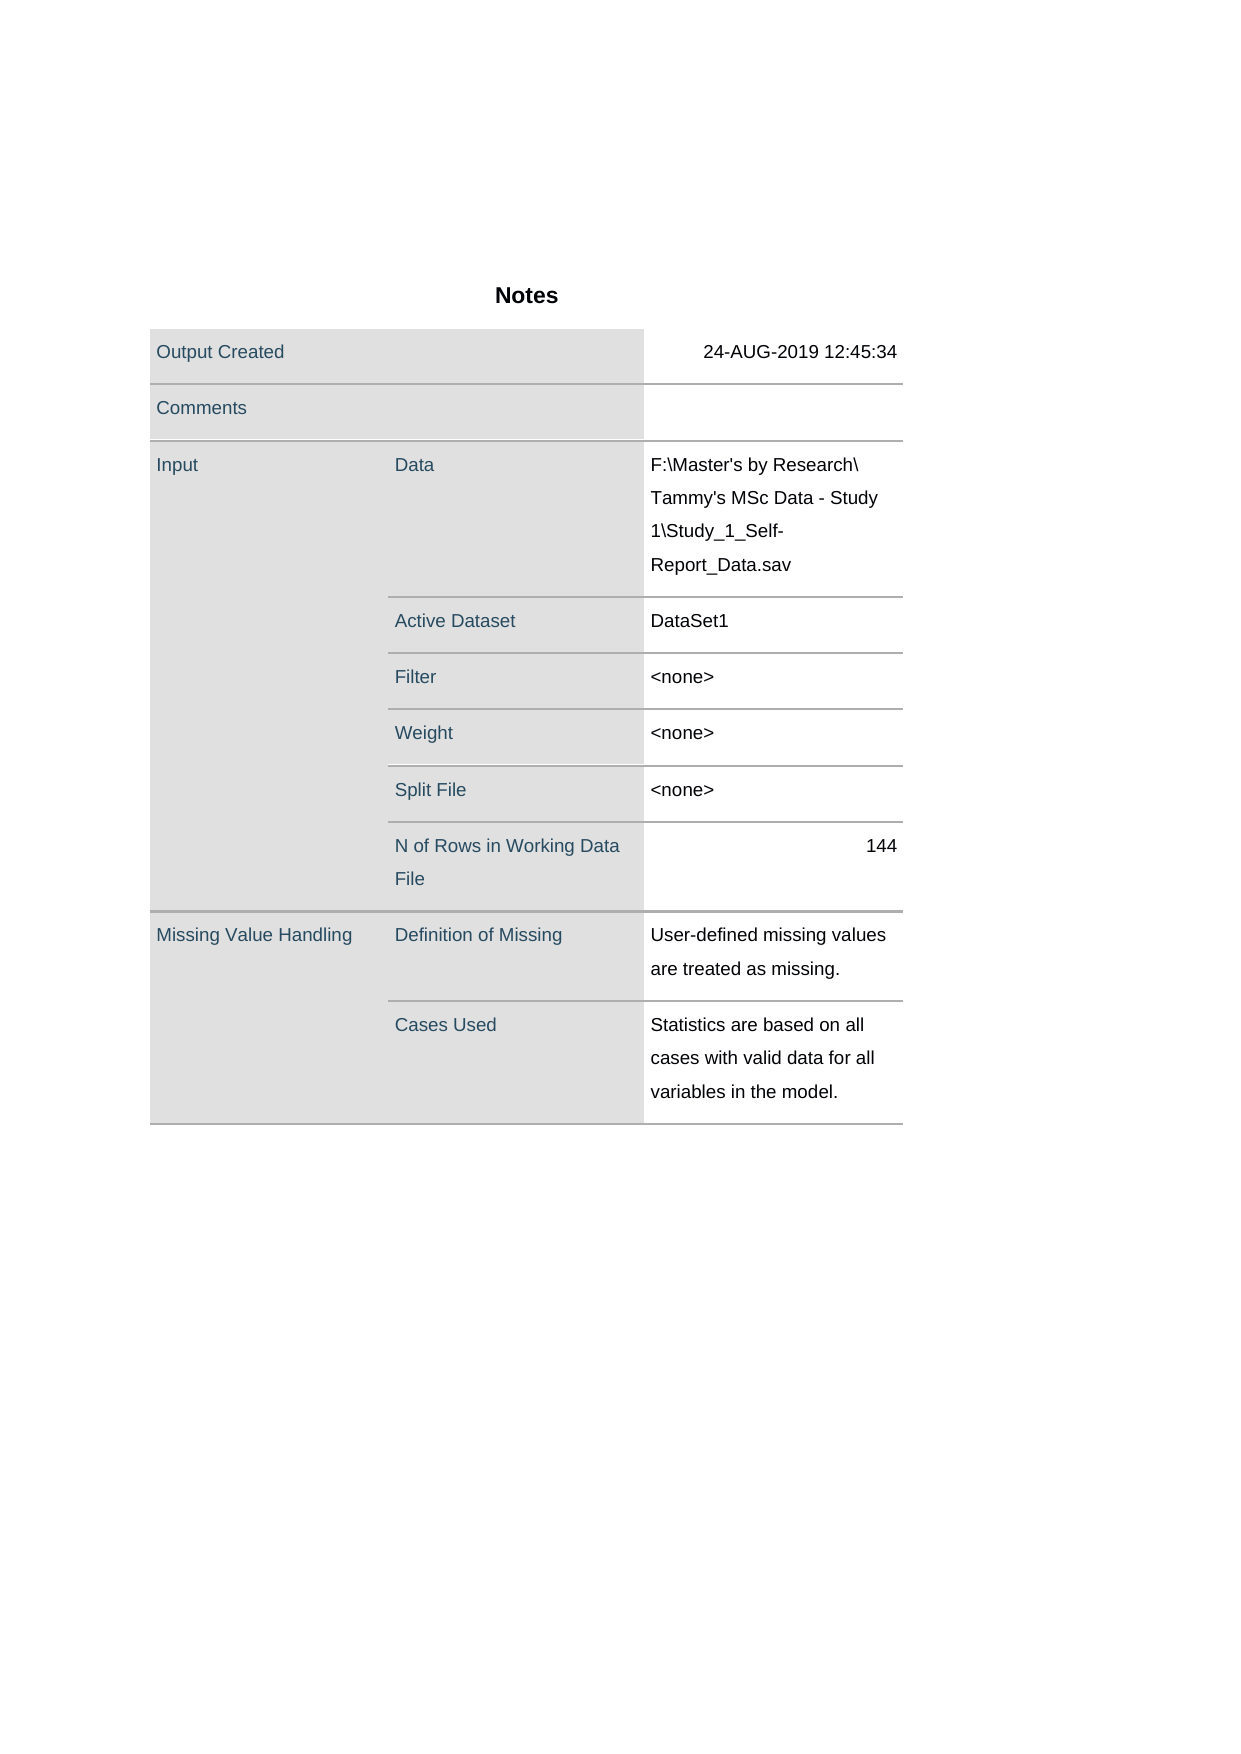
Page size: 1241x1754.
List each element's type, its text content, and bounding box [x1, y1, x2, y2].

table_cell <none> [644, 654, 903, 708]
table_cell F:\Master's by Research\Tammy's MSc Data - Study 1\Study_1_Self-Report_Data.sav [644, 442, 903, 596]
table_cell Input [150, 442, 388, 910]
table_cell Definition of Missing [388, 913, 644, 1000]
table_cell DataSet1 [644, 598, 903, 652]
table_cell N of Rows in Working Data File [388, 823, 644, 910]
table_cell [644, 385, 903, 439]
table_cell 144 [644, 823, 903, 910]
table_cell Filter [388, 654, 644, 708]
table_cell Missing Value Handling [150, 913, 388, 1123]
table_cell 24-AUG-2019 12:45:34 [644, 329, 903, 383]
table_cell Statistics are based on all cases with valid data for all variables in the model. [644, 1002, 903, 1123]
table_cell Split File [388, 767, 644, 821]
table_cell <none> [644, 767, 903, 821]
table_cell Output Created [150, 329, 644, 383]
table_cell Comments [150, 385, 644, 439]
table_cell Cases Used [388, 1002, 644, 1123]
table_cell Data [388, 442, 644, 596]
table_cell User-defined missing values are treated as missing. [644, 913, 903, 1000]
table_cell Active Dataset [388, 598, 644, 652]
table_cell <none> [644, 710, 903, 764]
table_cell Weight [388, 710, 644, 764]
table_header Notes [150, 275, 903, 329]
